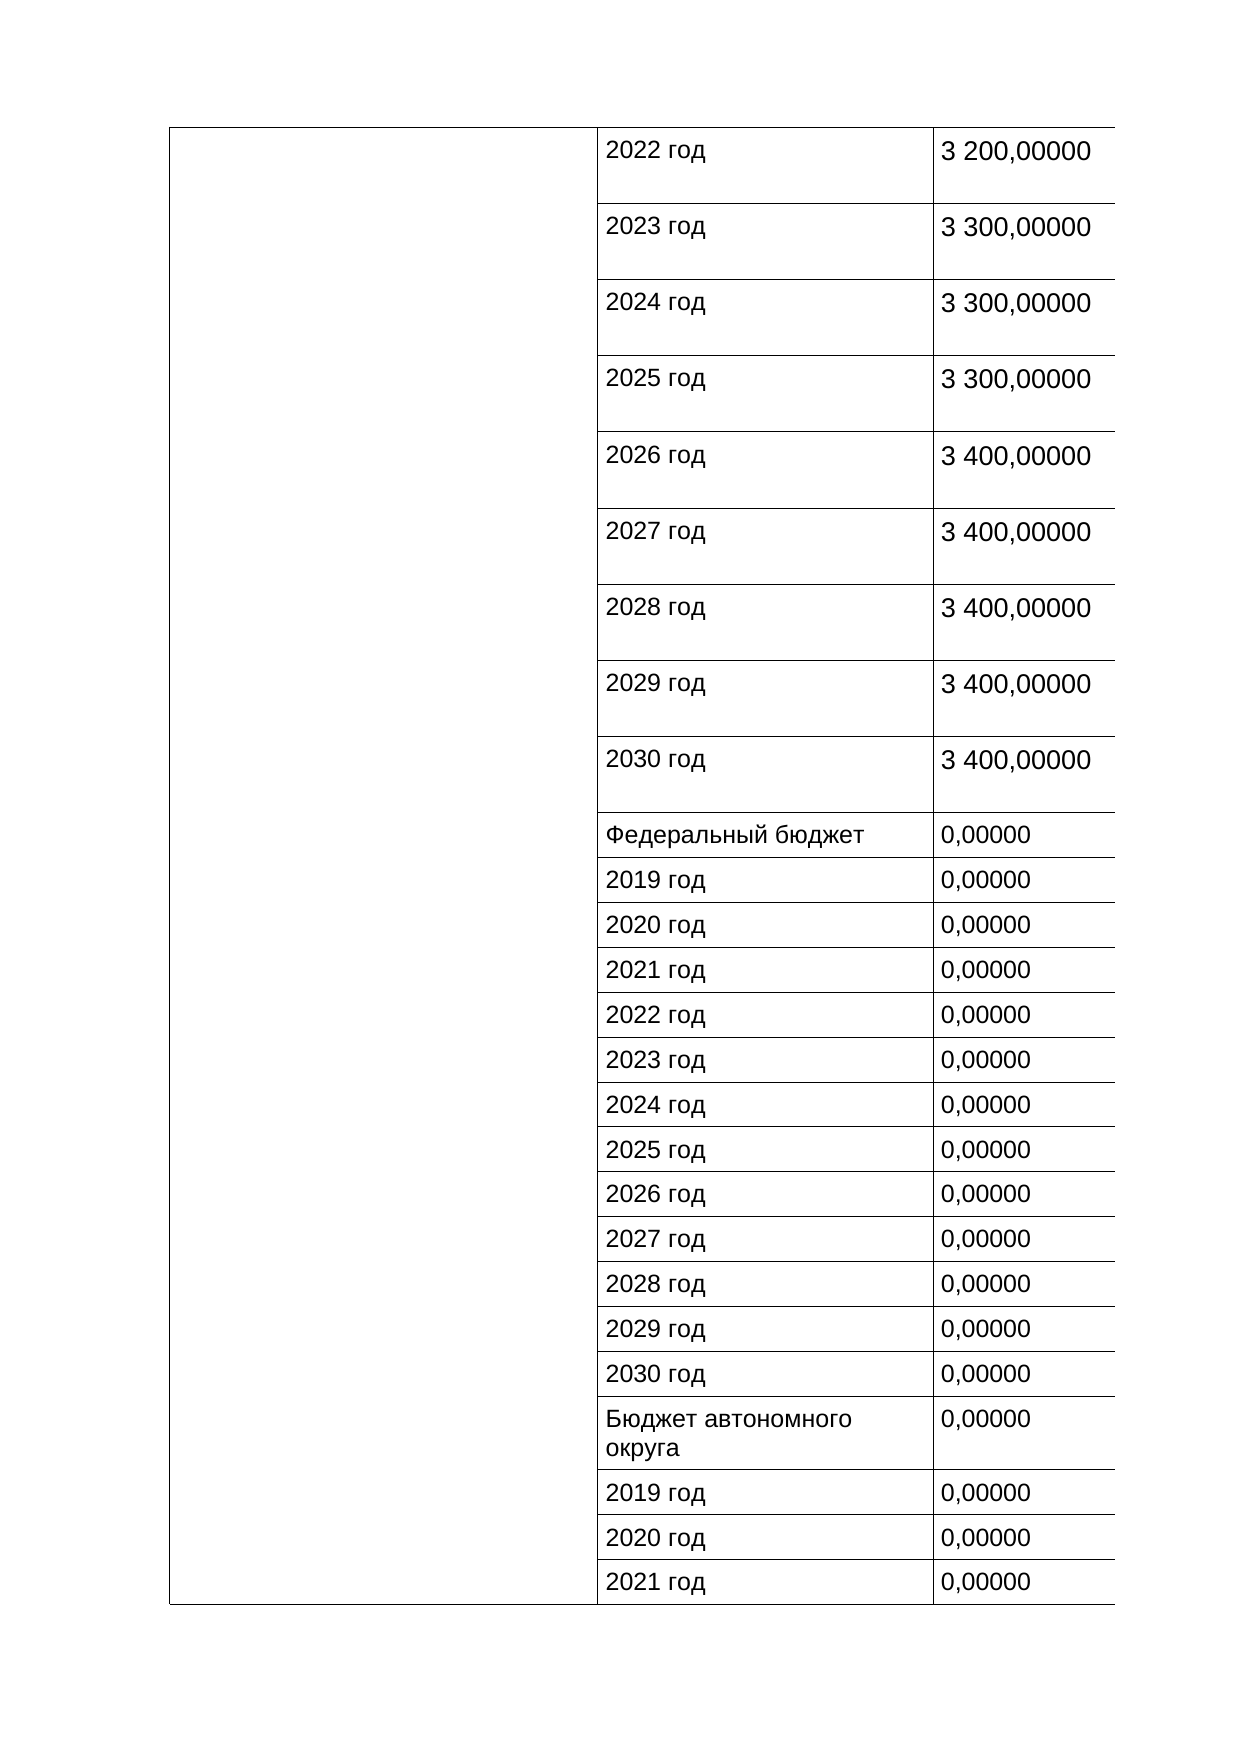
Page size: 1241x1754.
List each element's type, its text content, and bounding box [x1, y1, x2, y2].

table_cell 0,00000 [934, 993, 1114, 1036]
table_cell 0,00000 [934, 1352, 1114, 1396]
table_cell Бюджет автономного округа [598, 1397, 933, 1469]
table_cell 0,00000 [934, 813, 1114, 857]
table_cell 3 300,00000 [934, 356, 1114, 431]
table_cell Федеральный бюджет [598, 813, 933, 857]
table_cell 2024 год [598, 280, 933, 355]
table_cell 2020 год [598, 903, 933, 947]
table_cell 2027 год [598, 1217, 933, 1261]
table_cell 2029 год [598, 1307, 933, 1351]
table_cell 2023 год [598, 1038, 933, 1081]
table_cell 3 300,00000 [934, 280, 1114, 355]
table_cell 0,00000 [934, 1560, 1114, 1604]
table_cell 0,00000 [934, 1172, 1114, 1216]
table_cell 3 400,00000 [934, 432, 1114, 507]
table_cell 0,00000 [934, 1127, 1114, 1171]
table_cell 0,00000 [934, 903, 1114, 947]
table_cell 2022 год [598, 128, 933, 203]
table_cell 3 300,00000 [934, 204, 1114, 279]
table_cell 2027 год [598, 509, 933, 583]
table_cell 3 400,00000 [934, 509, 1114, 583]
table_cell 2019 год [598, 1470, 933, 1514]
table_cell 2026 год [598, 1172, 933, 1216]
table_cell 0,00000 [934, 948, 1114, 992]
table_cell 2025 год [598, 1127, 933, 1171]
table_cell 2023 год [598, 204, 933, 279]
table_cell 2021 год [598, 1560, 933, 1604]
table_cell 0,00000 [934, 1083, 1114, 1126]
table_cell 2030 год [598, 1352, 933, 1396]
table_cell 3 400,00000 [934, 737, 1114, 812]
table_cell 0,00000 [934, 858, 1114, 902]
table_cell 0,00000 [934, 1515, 1114, 1559]
table_cell 2024 год [598, 1083, 933, 1126]
table_cell 0,00000 [934, 1470, 1114, 1514]
table_cell 3 400,00000 [934, 661, 1114, 736]
table_cell 2022 год [598, 993, 933, 1036]
table_cell 2025 год [598, 356, 933, 431]
table_cell 2021 год [598, 948, 933, 992]
table_cell 0,00000 [934, 1217, 1114, 1261]
table_cell 3 200,00000 [934, 128, 1114, 203]
table_cell 0,00000 [934, 1307, 1114, 1351]
table_cell 2019 год [598, 858, 933, 902]
table_cell 2020 год [598, 1515, 933, 1559]
table_cell 0,00000 [934, 1038, 1114, 1081]
table_cell 2030 год [598, 737, 933, 812]
table_cell 2028 год [598, 1262, 933, 1306]
table_cell 2029 год [598, 661, 933, 736]
table_cell 0,00000 [934, 1397, 1114, 1469]
table_cell 0,00000 [934, 1262, 1114, 1306]
table_cell 3 400,00000 [934, 585, 1114, 660]
table_cell 2026 год [598, 432, 933, 507]
table_cell 2028 год [598, 585, 933, 660]
